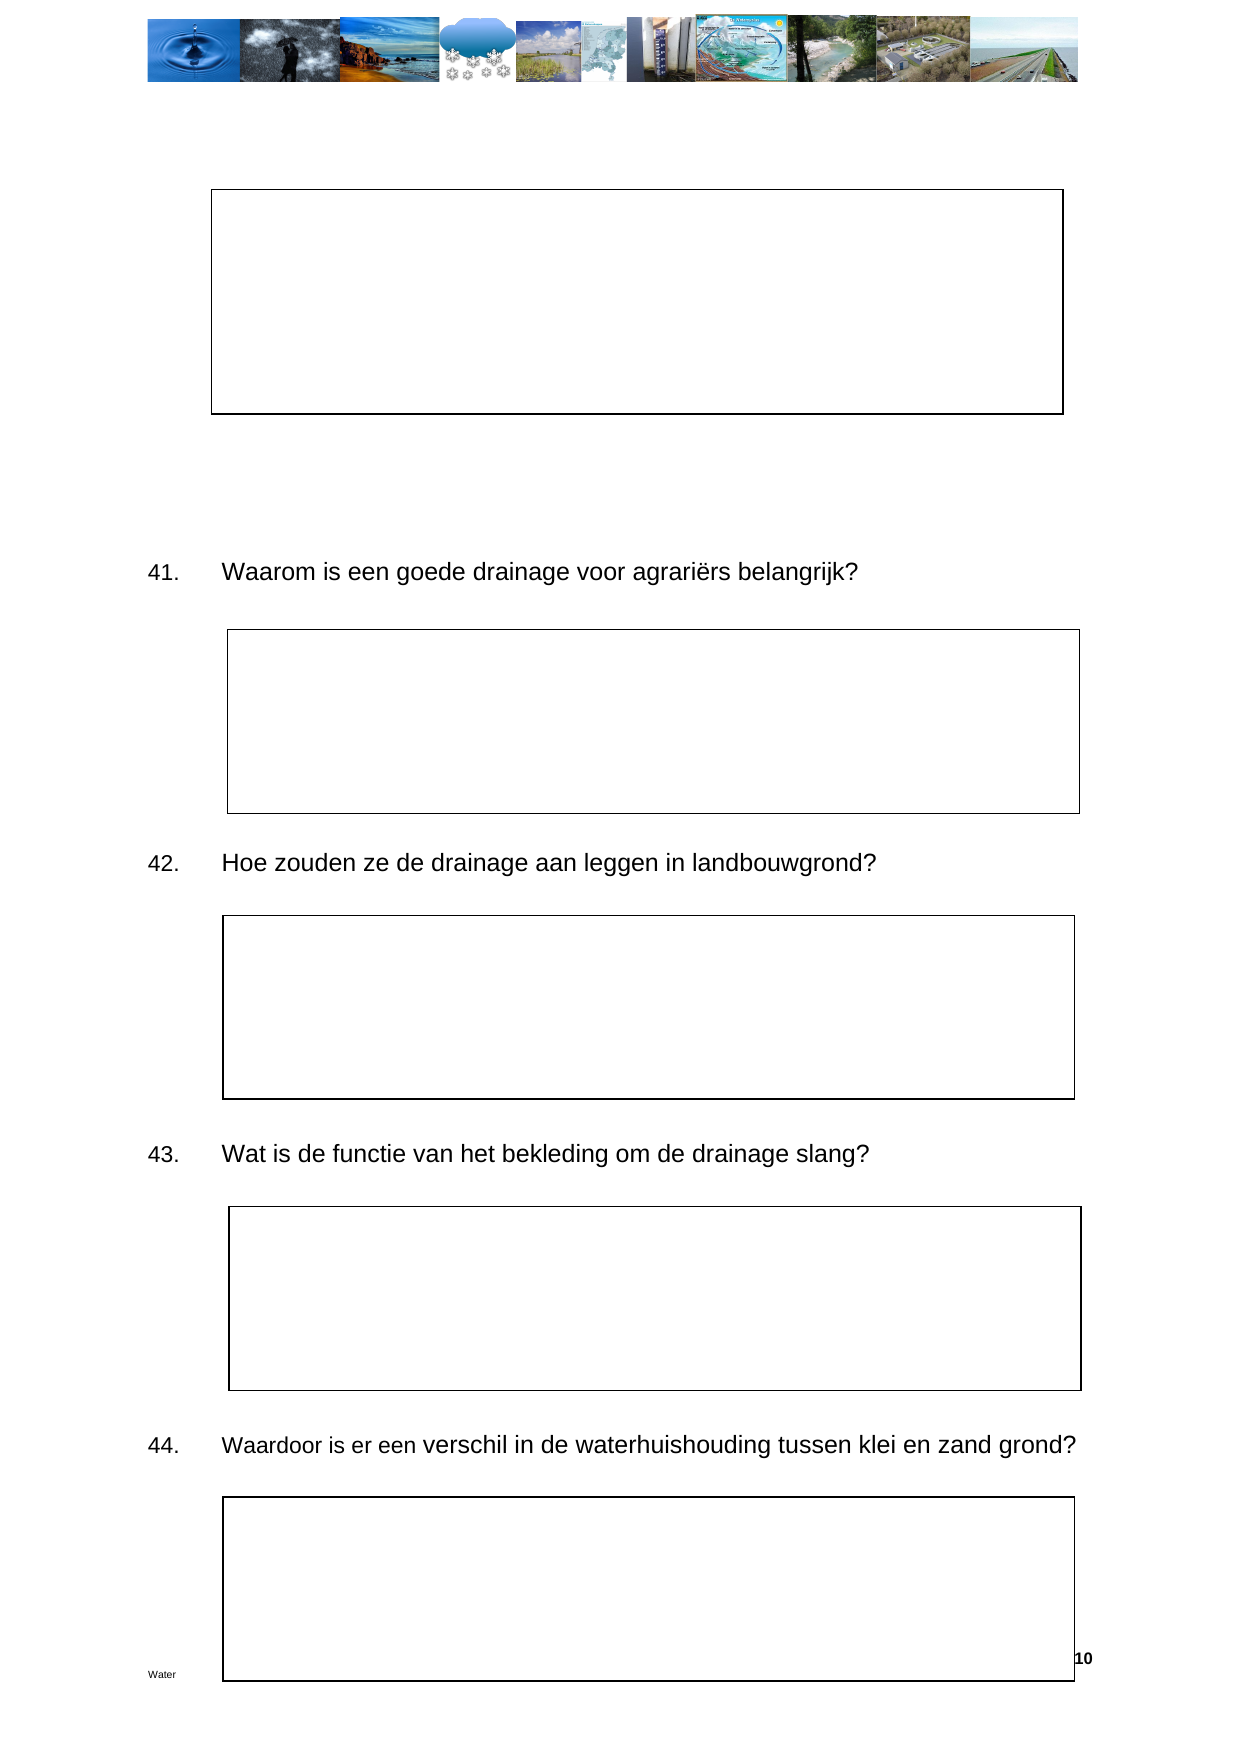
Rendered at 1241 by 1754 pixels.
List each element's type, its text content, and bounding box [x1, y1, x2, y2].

text 42. Hoe zouden ze de drainage aan leggen in landbouwgrond? [148, 848, 1093, 877]
text 41. Waarom is een goede drainage voor agrariërs belangrijk? [148, 557, 1093, 586]
picture [147, 19, 239, 82]
text 43. Wat is de functie van het bekleding om de drainage slang? [148, 1139, 1093, 1168]
text 44. Waardoor is er een verschil in de waterhuishouding tussen klei en zand grond? [148, 1430, 1093, 1459]
